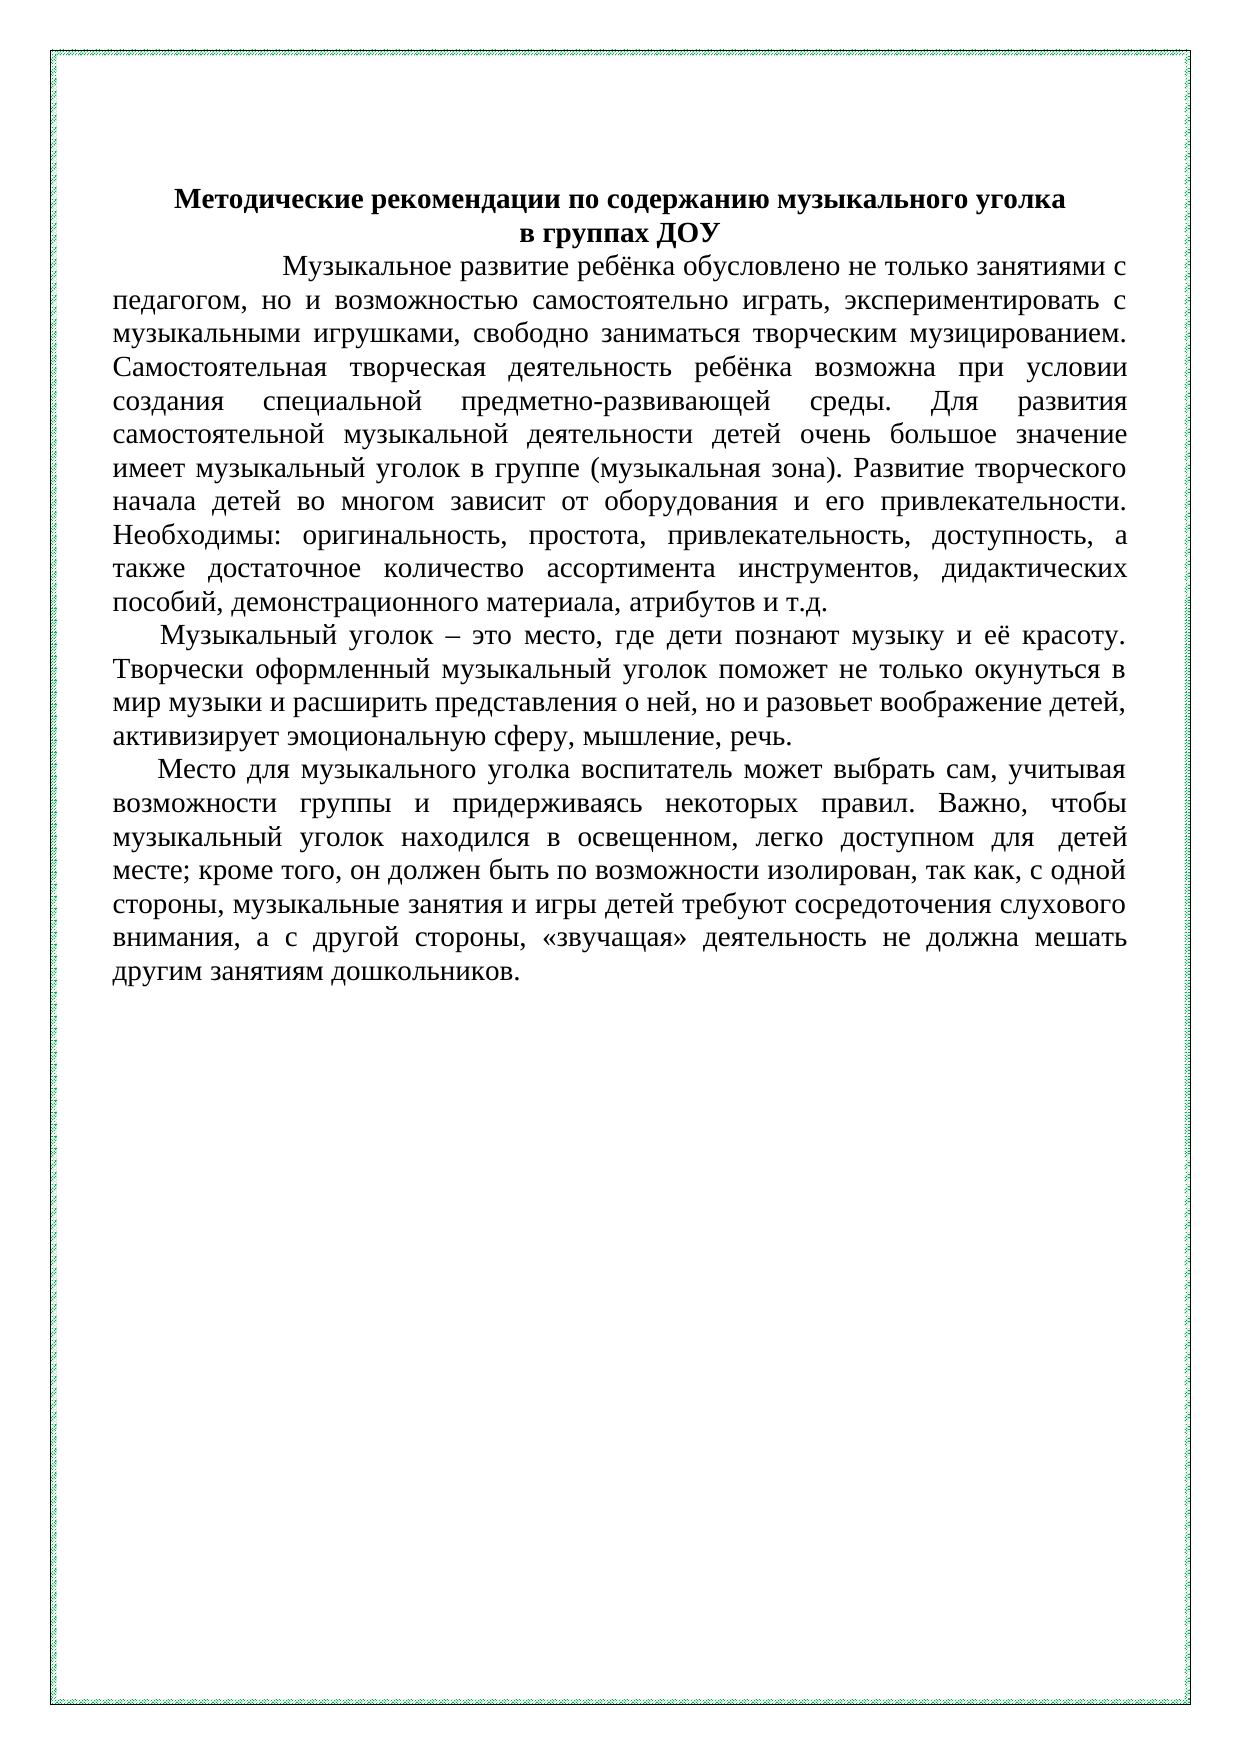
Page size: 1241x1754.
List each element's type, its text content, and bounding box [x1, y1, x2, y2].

text Музыкальный уголок – это место, где дети познают музыку и её красоту. Творчески оформленный музыкальный уголок поможет не только окунуться в мир музыки и расширить представления о ней, но и разовьет воображение детей, активизирует эмоциональную сферу, мышление, речь. [112, 617, 1127, 752]
subtitle Методические рекомендации по содержанию музыкального уголка в группах ДОУ [174, 181, 1066, 248]
picture [51, 51, 1190, 1704]
text Музыкальное развитие ребёнка обусловлено не только занятиями с педагогом, но и возможностью самостоятельно играть, экспериментировать с музыкальными игрушками, свободно заниматься творческим музицированием. Самостоятельная творческая деятельность ребёнка возможна при условии создания специальной предметно-развивающей среды. Для развития самостоятельной музыкальной деятельности детей очень большое значение имеет музыкальный уголок в группе (музыкальная зона). Развитие творческого начала детей во многом зависит от оборудования и его привлекательности. Необходимы: оригинальность, простота, привлекательность, доступность, а также достаточное количество ассортимента инструментов, дидактических пособий, демонстрационного материала, атрибутов и т.д. [112, 248, 1128, 617]
text Место для музыкального уголка воспитатель может выбрать сам, учитывая возможности группы и придерживаясь некоторых правил. Важно, чтобы музыкальный уголок находился в освещенном, легко доступном для детей месте; кроме того, он должен быть по возможности изолирован, так как, с одной стороны, музыкальные занятия и игры детей требуют сосредоточения слухового внимания, а с другой стороны, «звучащая» деятельность не должна мешать другим занятиям дошкольников. [112, 752, 1127, 986]
